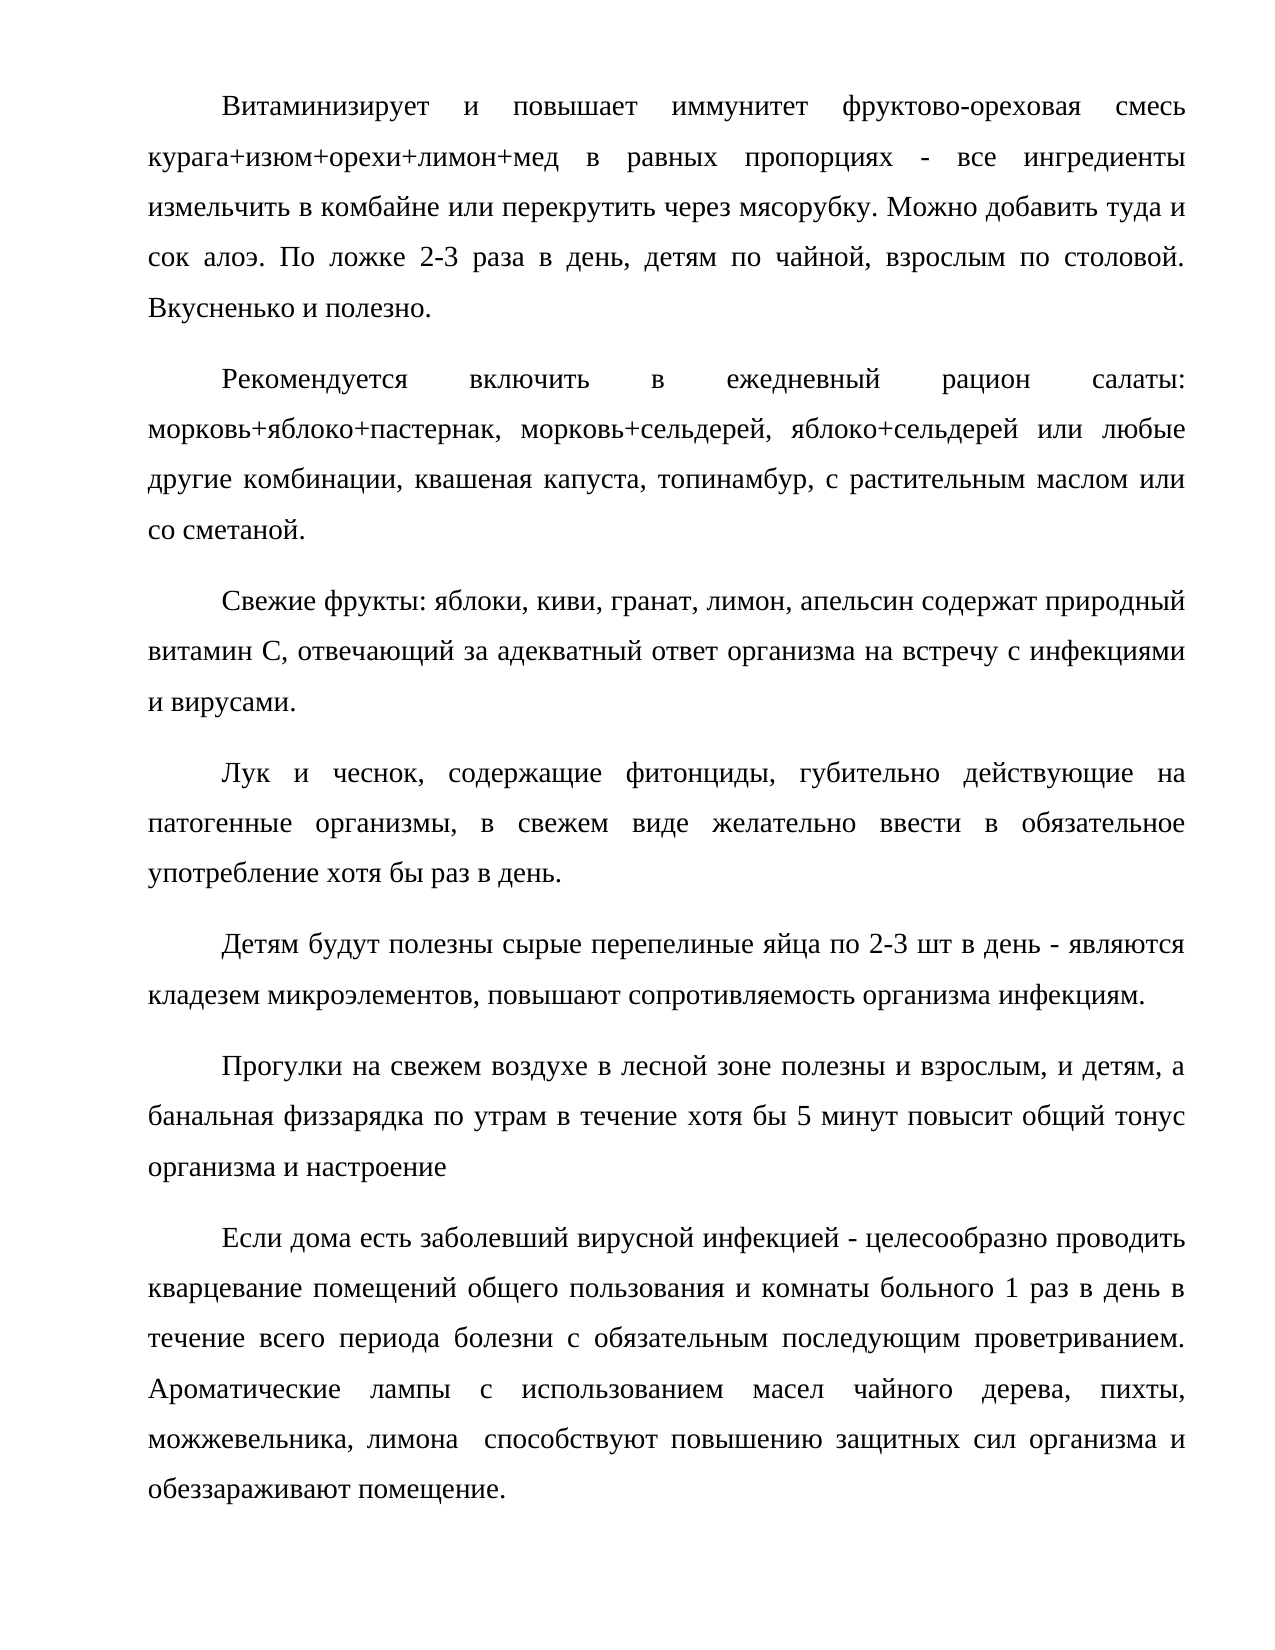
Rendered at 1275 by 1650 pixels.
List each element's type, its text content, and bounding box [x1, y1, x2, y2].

text Лук и чеснок, содержащие фитонциды, губительно действующие на патогенные организмы, в свежем виде желательно ввести в обязательное употребление хотя бы раз в день. [148, 755, 1187, 889]
text Рекомендуется включить в ежедневный рацион салаты: морковь+яблоко+пастернак, морковь+сельдерей, яблоко+сельдерей или любые другие комбинации, квашеная капуста, топинамбур, с растительным маслом или со сметаной. [148, 361, 1187, 545]
text Витаминизирует и повышает иммунитет фруктово-ореховая смесь курага+изюм+орехи+лимон+мед в равных пропорциях - все ингредиенты измельчить в комбайне или перекрутить через мясорубку. Можно добавить туда и сок алоэ. По ложке 2-3 раза в день, детям по чайной, взрослым по столовой. Вкусненько и полезно. [148, 88, 1187, 323]
text Прогулки на свежем воздухе в лесной зоне полезны и взрослым, и детям, а банальная физзарядка по утрам в течение хотя бы 5 минут повысит общий тонус организма и настроение [148, 1048, 1187, 1182]
text Свежие фрукты: яблоки, киви, гранат, лимон, апельсин содержат природный витамин С, отвечающий за адекватный ответ организма на встречу с инфекциями и вирусами. [148, 583, 1187, 717]
text Детям будут полезны сырые перепелиные яйца по 2-3 шт в день - являются кладезем микроэлементов, повышают сопротивляемость организма инфекциям. [148, 927, 1187, 1010]
text Если дома есть заболевший вирусной инфекцией - целесообразно проводить кварцевание помещений общего пользования и комнаты больного 1 раз в день в течение всего периода болезни с обязательным последующим проветриванием. Ароматические лампы с использованием масел чайного дерева, пихты, можжевельника, лимона способствуют повышению защитных сил организма и обеззараживают помещение. [148, 1220, 1187, 1505]
